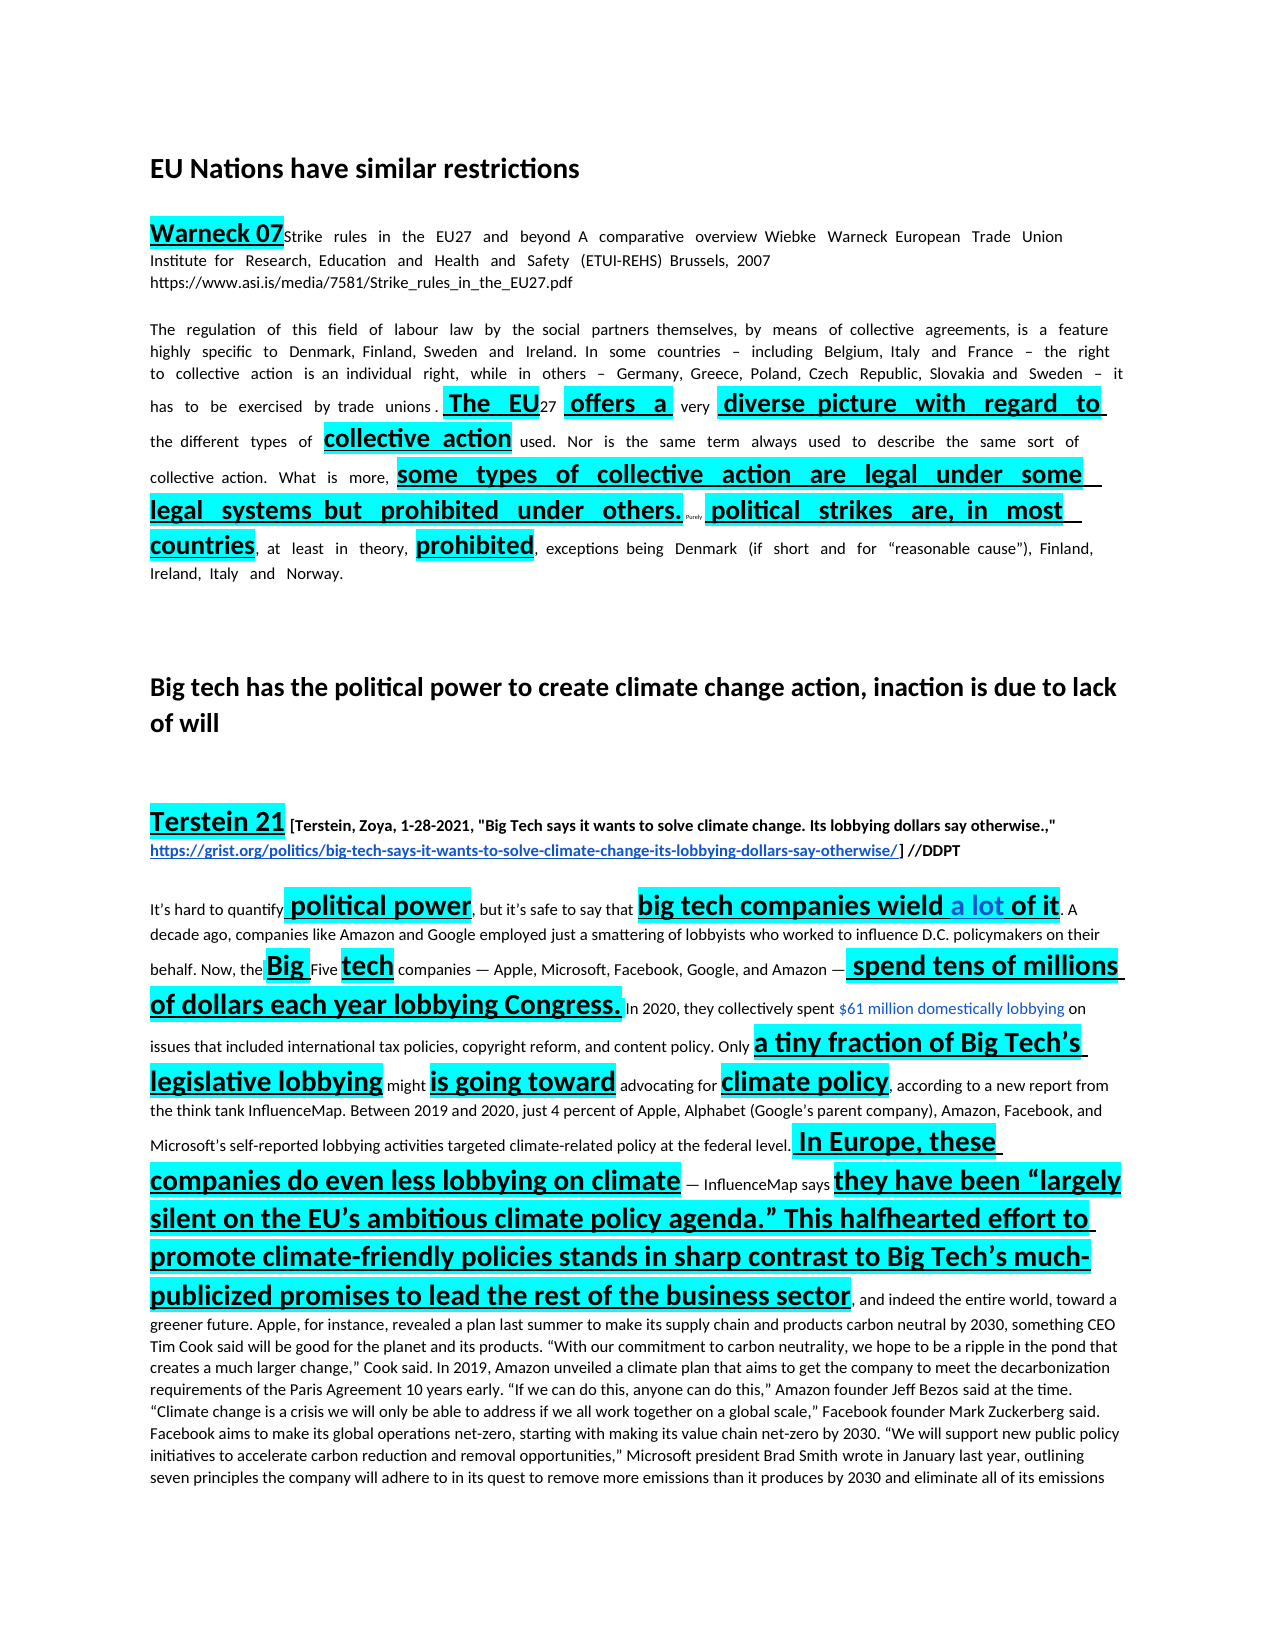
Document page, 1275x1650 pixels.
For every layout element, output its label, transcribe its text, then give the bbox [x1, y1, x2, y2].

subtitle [150, 887, 1125, 1487]
subtitle Warneck 07Strike rules in the EU27 and beyond A comparative overview Wiebke Warneck European Trade Union Institute for Research, Education and Health and Safety (ETUI-REHS) Brussels, 2007 https://www.asi.is/media/7581/Strike_rules_in_the_EU27.pdf [150, 216, 1125, 293]
subtitle Terstein 21 [Terstein, Zoya, 1-28-2021, "Big Tech says it wants to solve climate change. Its lobbying dollars say otherwise.," https://grist.org/politics/big-tech-says-it-wants-to-solve-climate-change-its-lobbying-dollars-say-otherwise/] //DDPT [150, 803, 1125, 861]
text EU Nations have similar restrictions [150, 150, 1125, 186]
subtitle The regulation of this field of labour law by the social partners themselves, by means of collective agreements, is a feature highly specific to Denmark, Finland, Sweden and Ireland. In some countries – including Belgium, Italy and France – the right to collective action is an individual right, while in others – Germany, Greece, Poland, Czech Republic, Slovakia and Sweden – it has to be exercised by trade unions . The EU27 offers a very diverse picture with regard to the different types of collective action used. Nor is the same term always used to describe the same sort of collective action. What is more, some types of collective action are legal under some legal systems but prohibited under others. Purely political strikes are, in most countries, at least in theory, prohibited, exceptions being Denmark (if short and for “reasonable cause”), Finland, Ireland, Italy and Norway. [150, 319, 1125, 583]
subtitle Big tech has the political power to create climate change action, inaction is due to lack of will [150, 671, 1125, 739]
